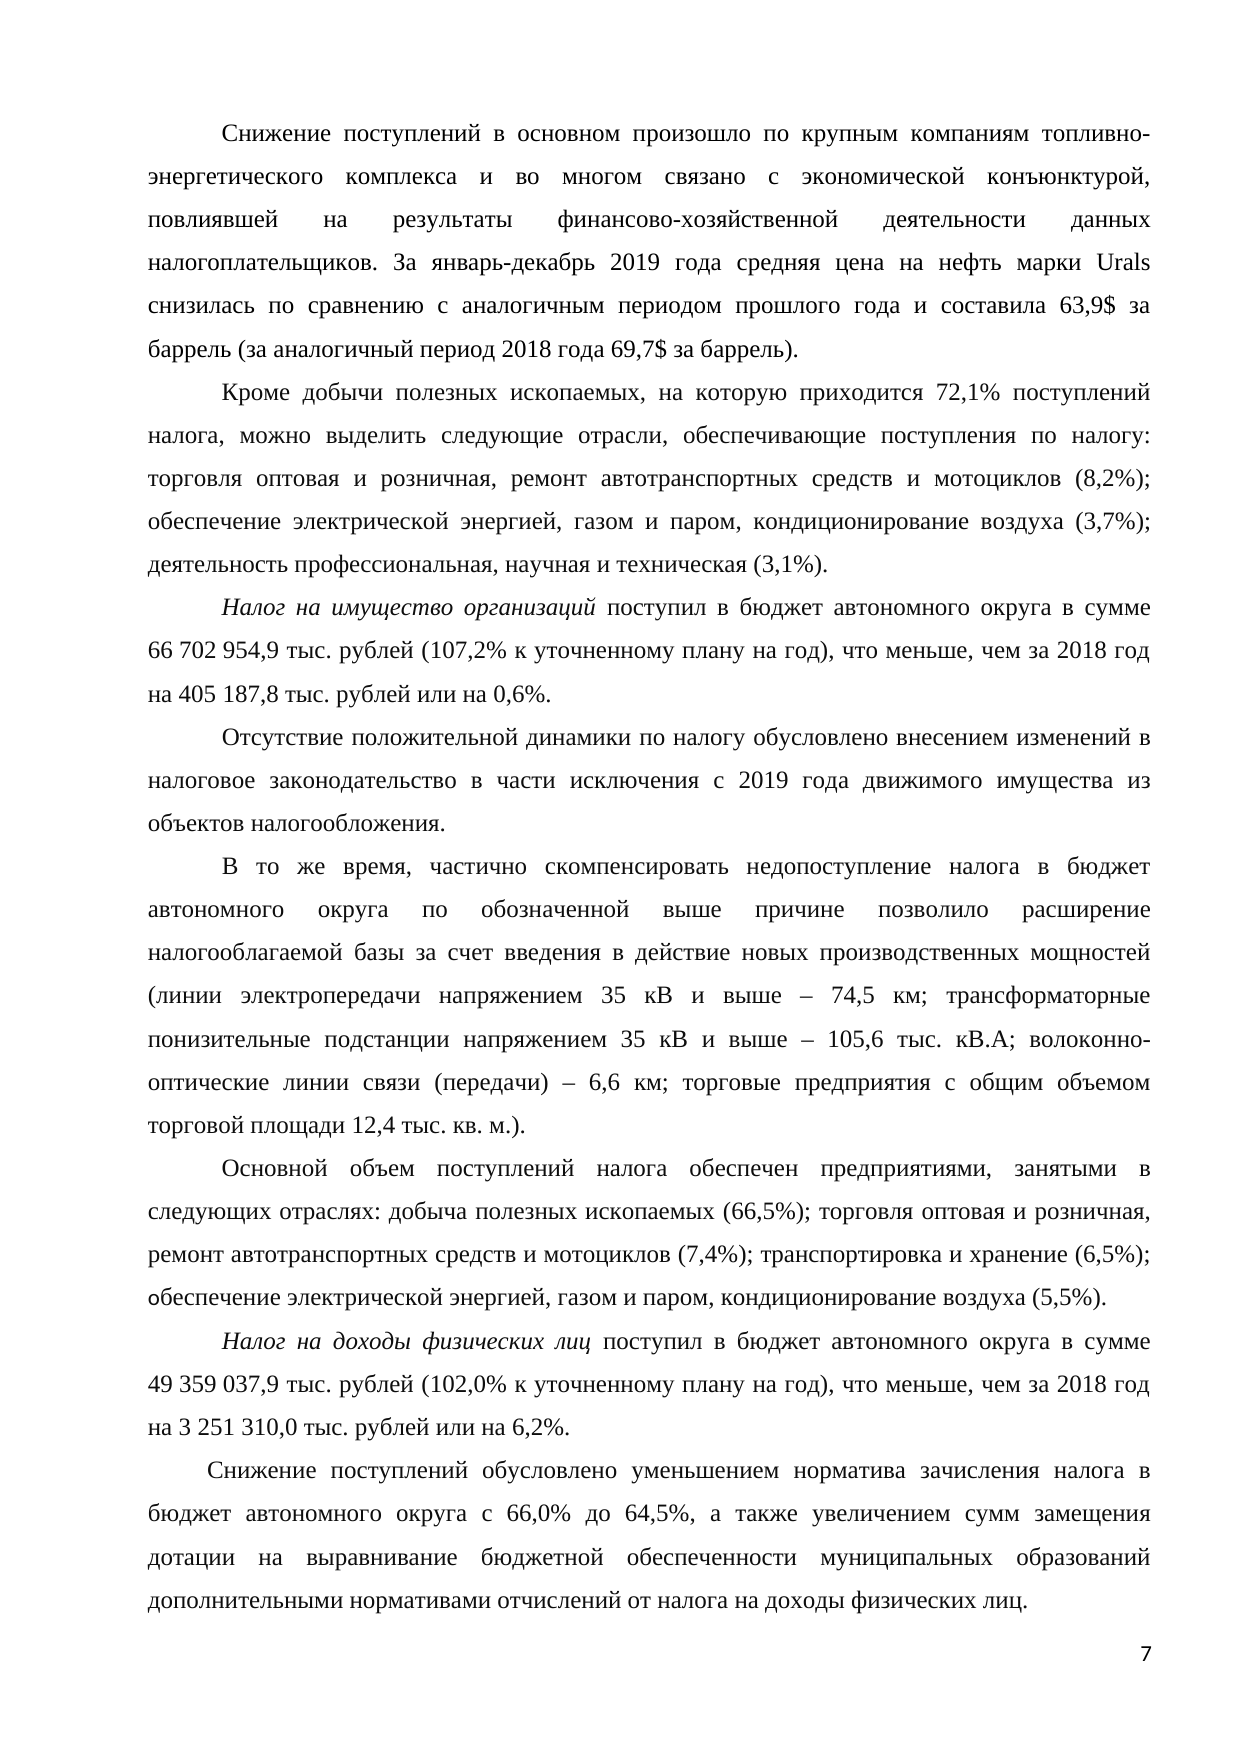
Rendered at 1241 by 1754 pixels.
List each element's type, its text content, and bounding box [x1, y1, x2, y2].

text Налог на доходы физических лиц поступил в бюджет автономного округа в сумме 49 359 037,9 тыс. рублей (102,0% к уточненному плану на год), что меньше, чем за 2018 год на 3 251 310,0 тыс. рублей или на 6,2%. [148, 1326, 1152, 1441]
text В то же время, частично скомпенсировать недопоступление налога в бюджет автономного округа по обозначенной выше причине позволило расширение налогооблагаемой базы за счет введения в действие новых производственных мощностей (линии электропередачи напряжением 35 кВ и выше – 74,5 км; трансформаторные понизительные подстанции напряжением 35 кВ и выше – 105,6 тыс. кВ.А; волоконно-оптические линии связи (передачи) – 6,6 км; торговые предприятия с общим объемом торговой площади 12,4 тыс. кв. м.). [148, 851, 1152, 1139]
text Налог на имущество организаций поступил в бюджет автономного округа в сумме 66 702 954,9 тыс. рублей (107,2% к уточненному плану на год), что меньше, чем за 2018 год на 405 187,8 тыс. рублей или на 0,6%. [148, 592, 1152, 707]
text Снижение поступлений обусловлено уменьшением норматива зачисления налога в бюджет автономного округа с 66,0% до 64,5%, а также увеличением сумм замещения дотации на выравнивание бюджетной обеспеченности муниципальных образований дополнительными нормативами отчислений от налога на доходы физических лиц. [148, 1455, 1152, 1613]
text Отсутствие положительной динамики по налогу обусловлено внесением изменений в налоговое законодательство в части исключения с 2019 года движимого имущества из объектов налогообложения. [148, 722, 1152, 837]
text Снижение поступлений в основном произошло по крупным компаниям топливно-энергетического комплекса и во многом связано с экономической конъюнктурой, повлиявшей на результаты финансово-хозяйственной деятельности данных налогоплательщиков. За январь-декабрь 2019 года средняя цена на нефть марки Urals снизилась по сравнению с аналогичным периодом прошлого года и составила 63,9$ за баррель (за аналогичный период 2018 года 69,7$ за баррель). [148, 118, 1152, 362]
text Кроме добычи полезных ископаемых, на которую приходится 72,1% поступлений налога, можно выделить следующие отрасли, обеспечивающие поступления по налогу: торговля оптовая и розничная, ремонт автотранспортных средств и мотоциклов (8,2%); обеспечение электрической энергией, газом и паром, кондиционирование воздуха (3,7%); деятельность профессиональная, научная и техническая (3,1%). [148, 377, 1152, 578]
text Основной объем поступлений налога обеспечен предприятиями, занятыми в следующих отраслях: добыча полезных ископаемых (66,5%); торговля оптовая и розничная, ремонт автотранспортных средств и мотоциклов (7,4%); транспортировка и хранение (6,5%); обеспечение электрической энергией, газом и паром, кондиционирование воздуха (5,5%). [148, 1153, 1152, 1312]
